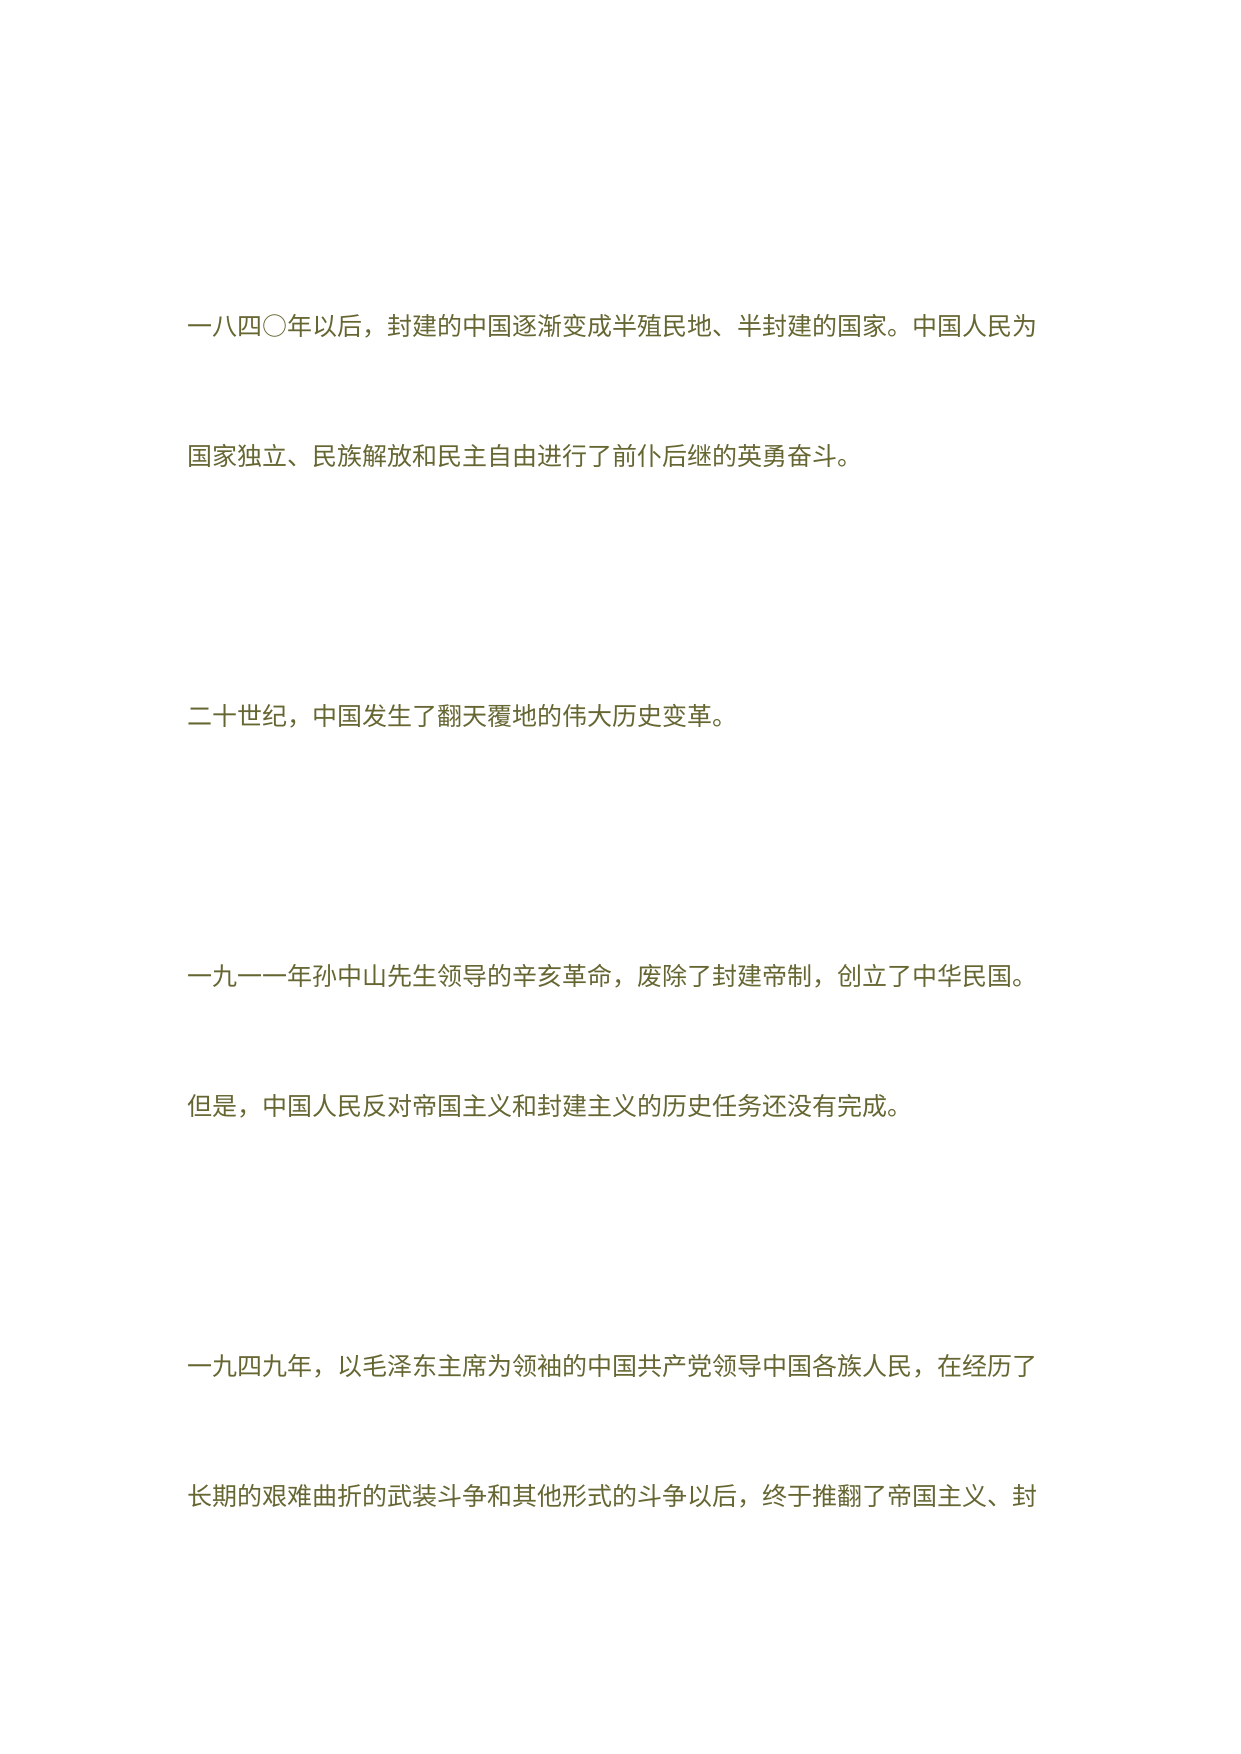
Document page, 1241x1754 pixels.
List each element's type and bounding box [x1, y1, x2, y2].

text [187, 162, 1053, 1527]
